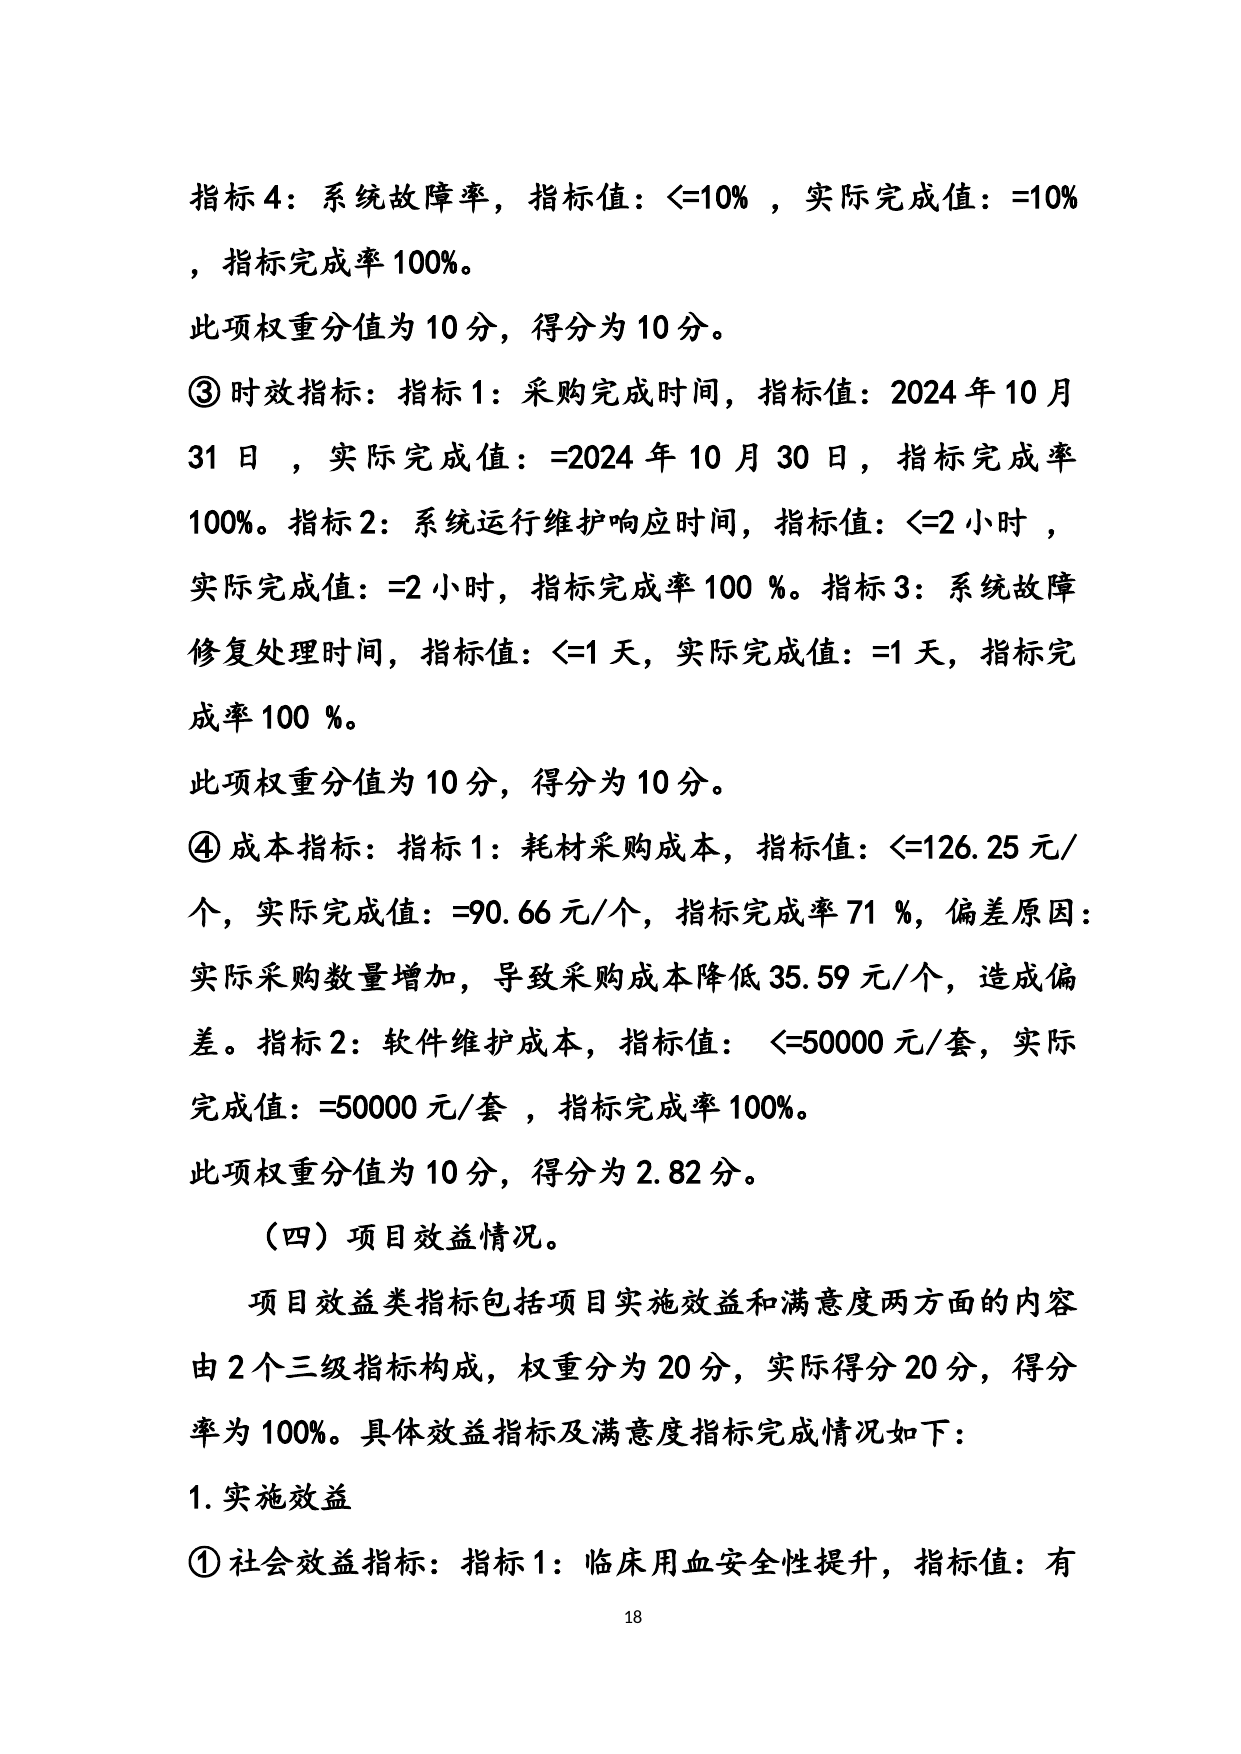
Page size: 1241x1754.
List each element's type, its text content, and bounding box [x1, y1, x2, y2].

text （四）项目效益情况。 [187, 1202, 1078, 1267]
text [187, 1267, 1078, 1592]
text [187, 162, 1078, 1202]
